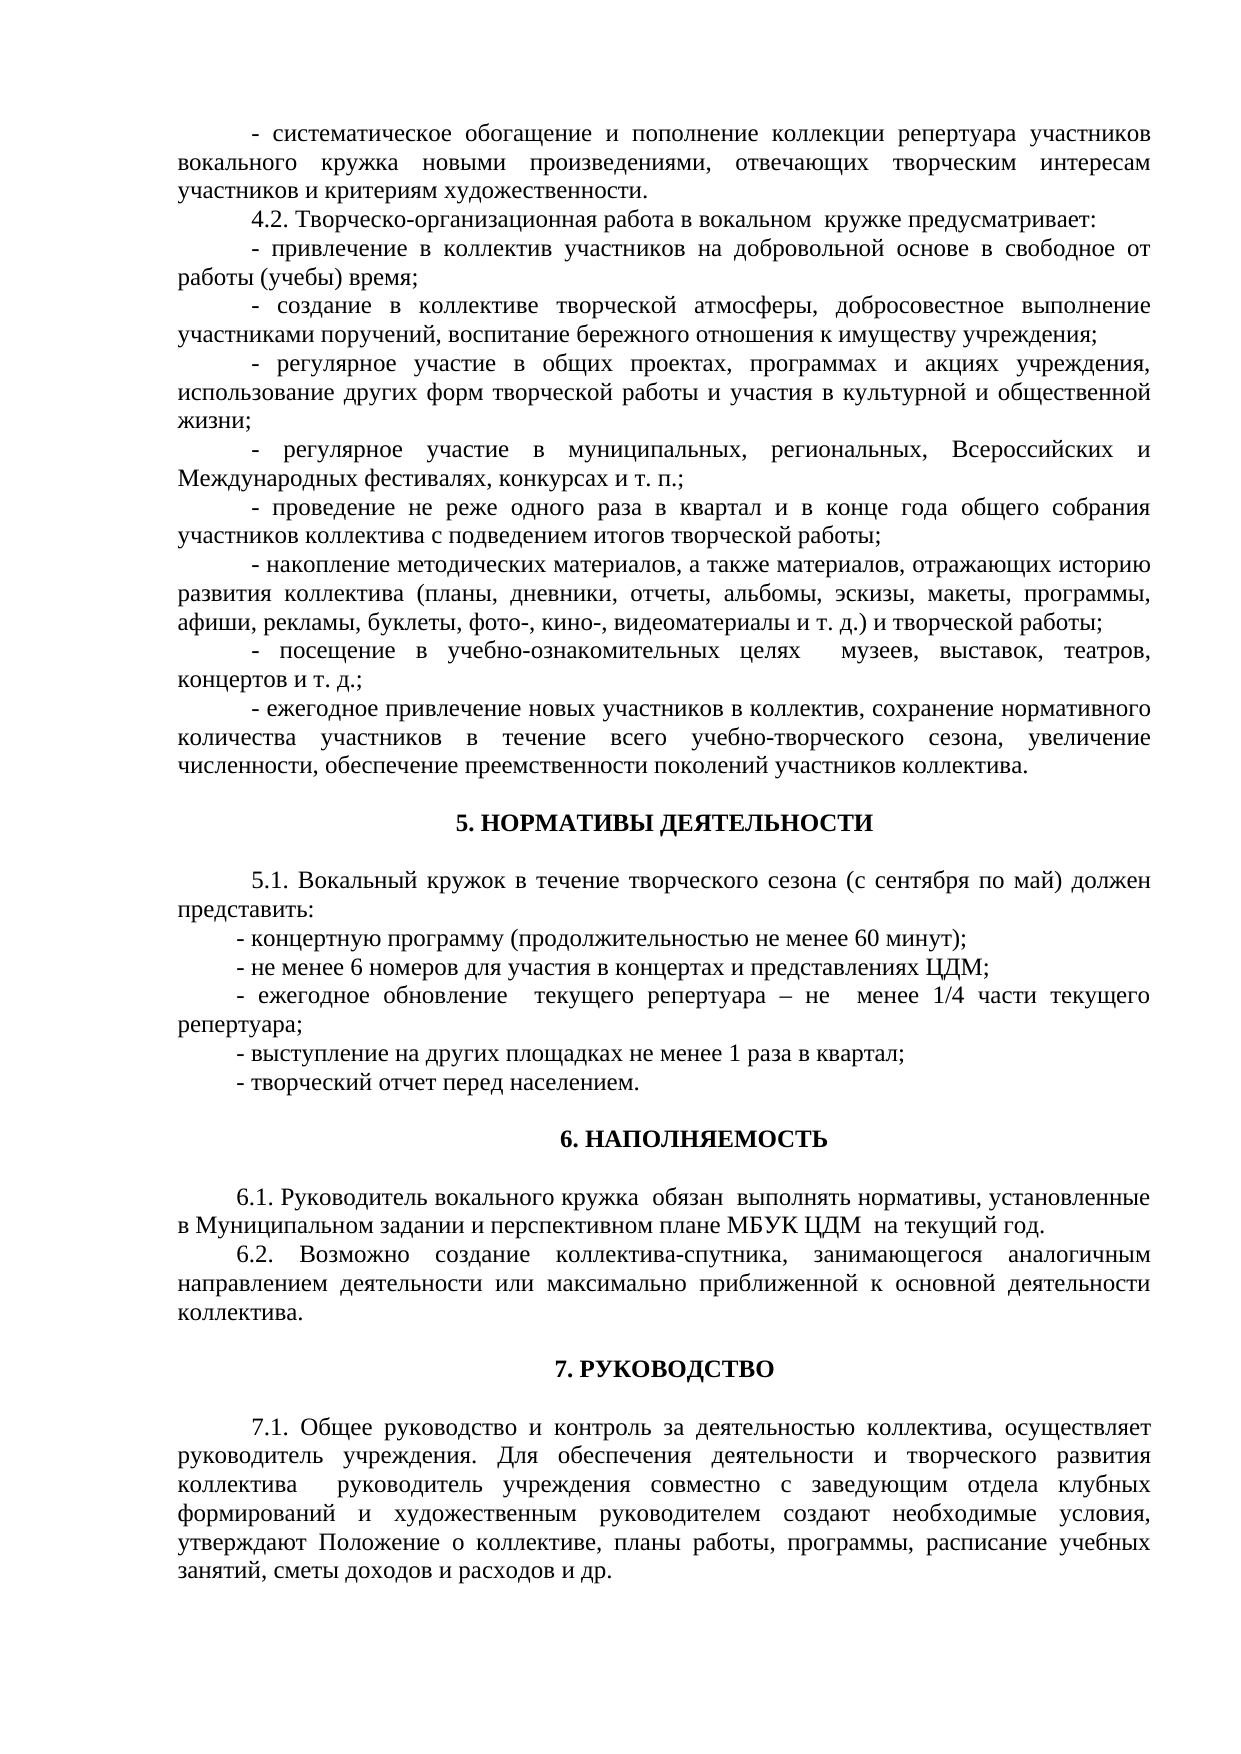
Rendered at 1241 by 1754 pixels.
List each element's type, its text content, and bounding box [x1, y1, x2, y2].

text - ежегодное обновление текущего репертуара – не менее 1/4 части текущего репертуара; [177, 981, 1152, 1038]
text - концертную программу (продолжительностью не менее 60 минут); [177, 923, 1152, 952]
text - регулярное участие в общих проектах, программах и акциях учреждения, использование других форм творческой работы и участия в культурной и общественной жизни; [177, 348, 1152, 434]
text 6. НАПОЛНЯЕМОСТЬ [177, 1124, 1152, 1153]
text - не менее 6 номеров для участия в концертах и представлениях ЦДМ; [177, 952, 1152, 981]
text - выступление на других площадках не менее 1 раза в квартал; [177, 1038, 1152, 1067]
text - проведение не реже одного раза в квартал и в конце года общего собрания участников коллектива с подведением итогов творческой работы; [177, 492, 1152, 549]
text - создание в коллективе творческой атмосферы, добросовестное выполнение участниками поручений, воспитание бережного отношения к имуществу учреждения; [177, 291, 1152, 348]
text 5. НОРМАТИВЫ ДЕЯТЕЛЬНОСТИ [177, 808, 1152, 837]
text - посещение в учебно-ознакомительных целях музеев, выставок, театров, концертов и т. д.; [177, 636, 1152, 693]
text - систематическое обогащение и пополнение коллекции репертуара участников вокального кружка новыми произведениями, отвечающих творческим интересам участников и критериям художественности. [177, 118, 1152, 204]
text - регулярное участие в муниципальных, региональных, Всероссийских и Международных фестивалях, конкурсах и т. п.; [177, 434, 1152, 492]
text - привлечение в коллектив участников на добровольной основе в свободное от работы (учебы) время; [177, 233, 1152, 291]
text 5.1. Вокальный кружок в течение творческого сезона (с сентября по май) должен представить: [177, 866, 1152, 923]
text 7. РУКОВОДСТВО [177, 1354, 1152, 1383]
text - накопление методических материалов, а также материалов, отражающих историю развития коллектива (планы, дневники, отчеты, альбомы, эскизы, макеты, программы, афиши, рекламы, буклеты, фото-, кино-, видеоматериалы и т. д.) и творческой работы; [177, 549, 1152, 636]
text 7.1. Общее руководство и контроль за деятельностью коллектива, осуществляет руководитель учреждения. Для обеспечения деятельности и творческого развития коллектива руководитель учреждения совместно с заведующим отдела клубных формирований и художественным руководителем создают необходимые условия, утверждают Положение о коллективе, планы работы, программы, расписание учебных занятий, сметы доходов и расходов и др. [177, 1412, 1152, 1584]
text 4.2. Творческо-организационная работа в вокальном кружке предусматривает: [177, 204, 1152, 233]
text 6.1. Руководитель вокального кружка обязан выполнять нормативы, установленные в Муниципальном задании и перспективном плане МБУК ЦДМ на текущий год. [177, 1182, 1152, 1239]
text - творческий отчет перед населением. [177, 1067, 1152, 1096]
text - ежегодное привлечение новых участников в коллектив, сохранение нормативного количества участников в течение всего учебно-творческого сезона, увеличение численности, обеспечение преемственности поколений участников коллектива. [177, 693, 1152, 779]
text 6.2. Возможно создание коллектива-спутника, занимающегося аналогичным направлением деятельности или максимально приближенной к основной деятельности коллектива. [177, 1239, 1152, 1326]
